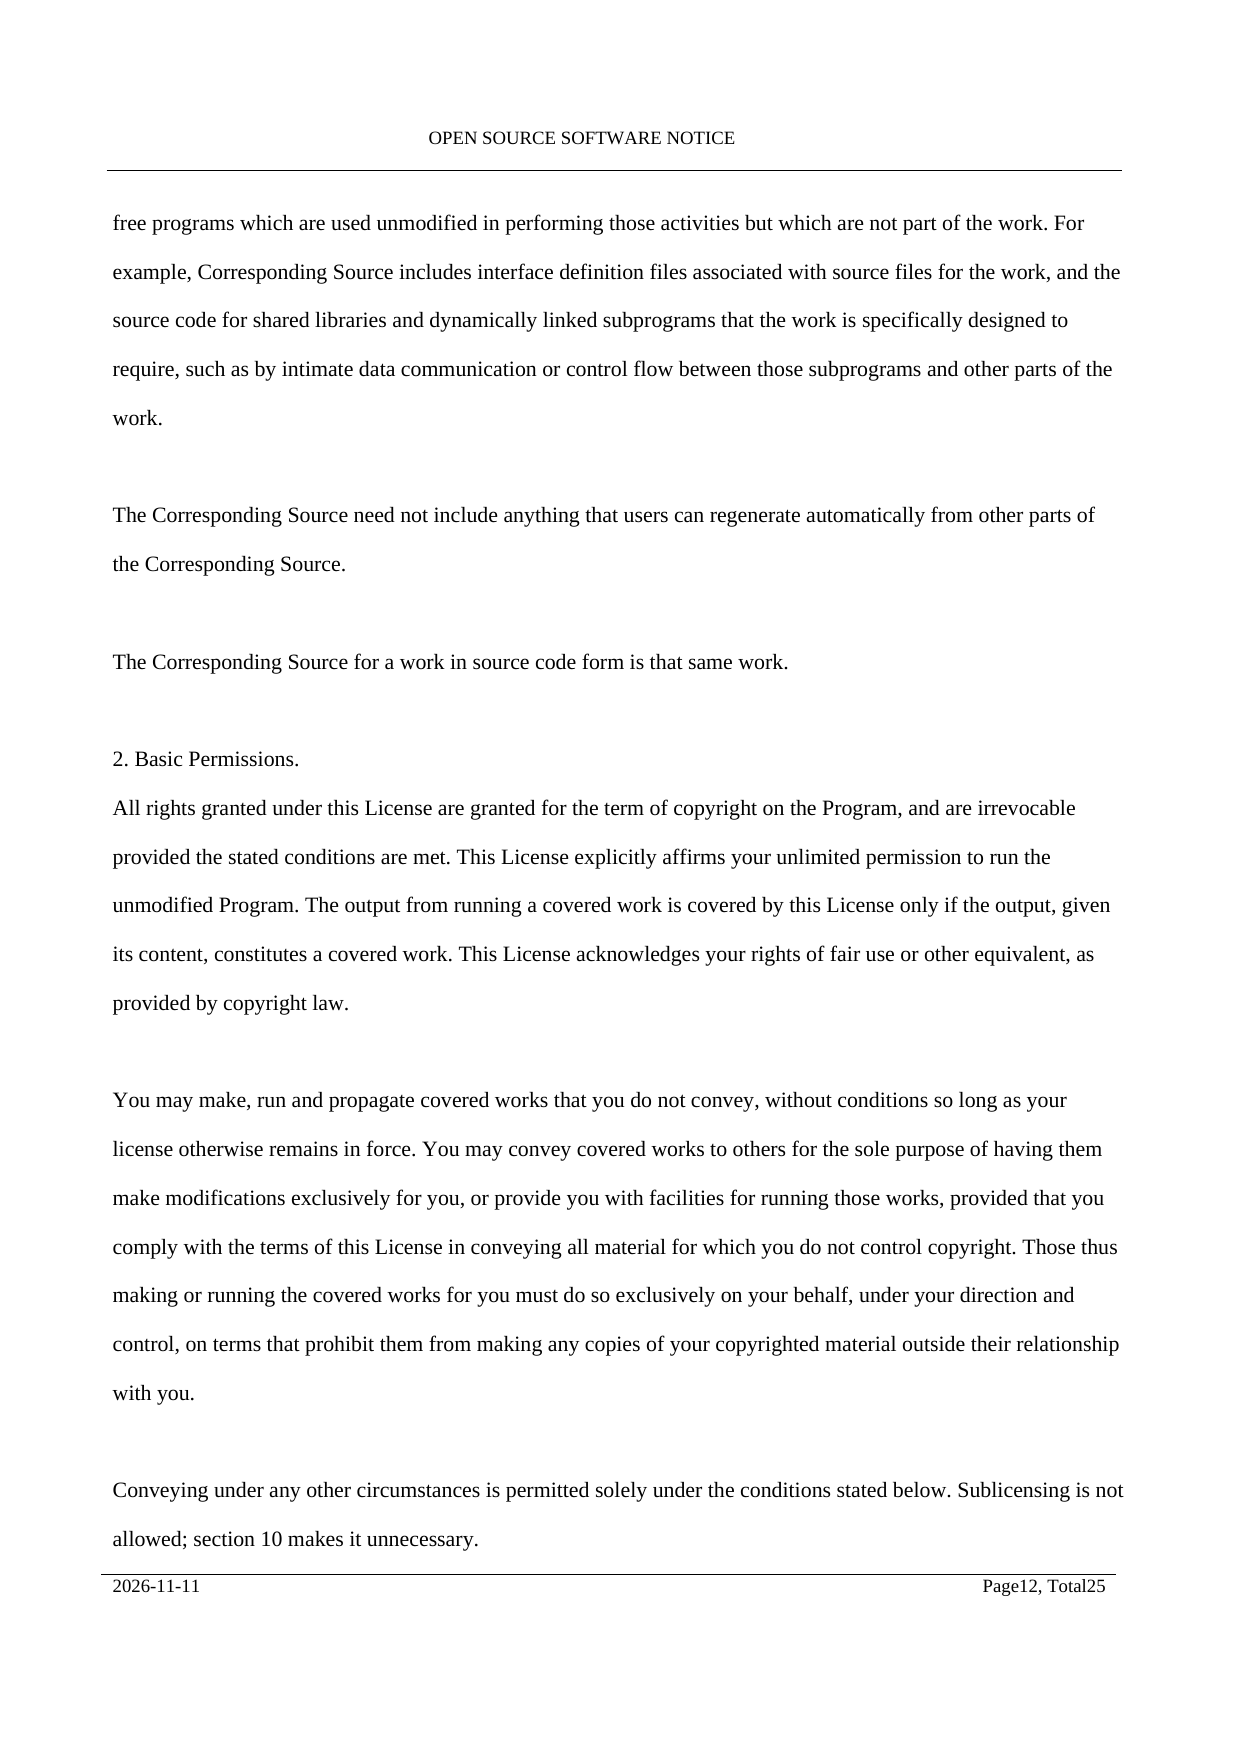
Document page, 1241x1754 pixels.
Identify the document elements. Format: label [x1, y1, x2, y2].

text [112, 206, 1128, 1555]
